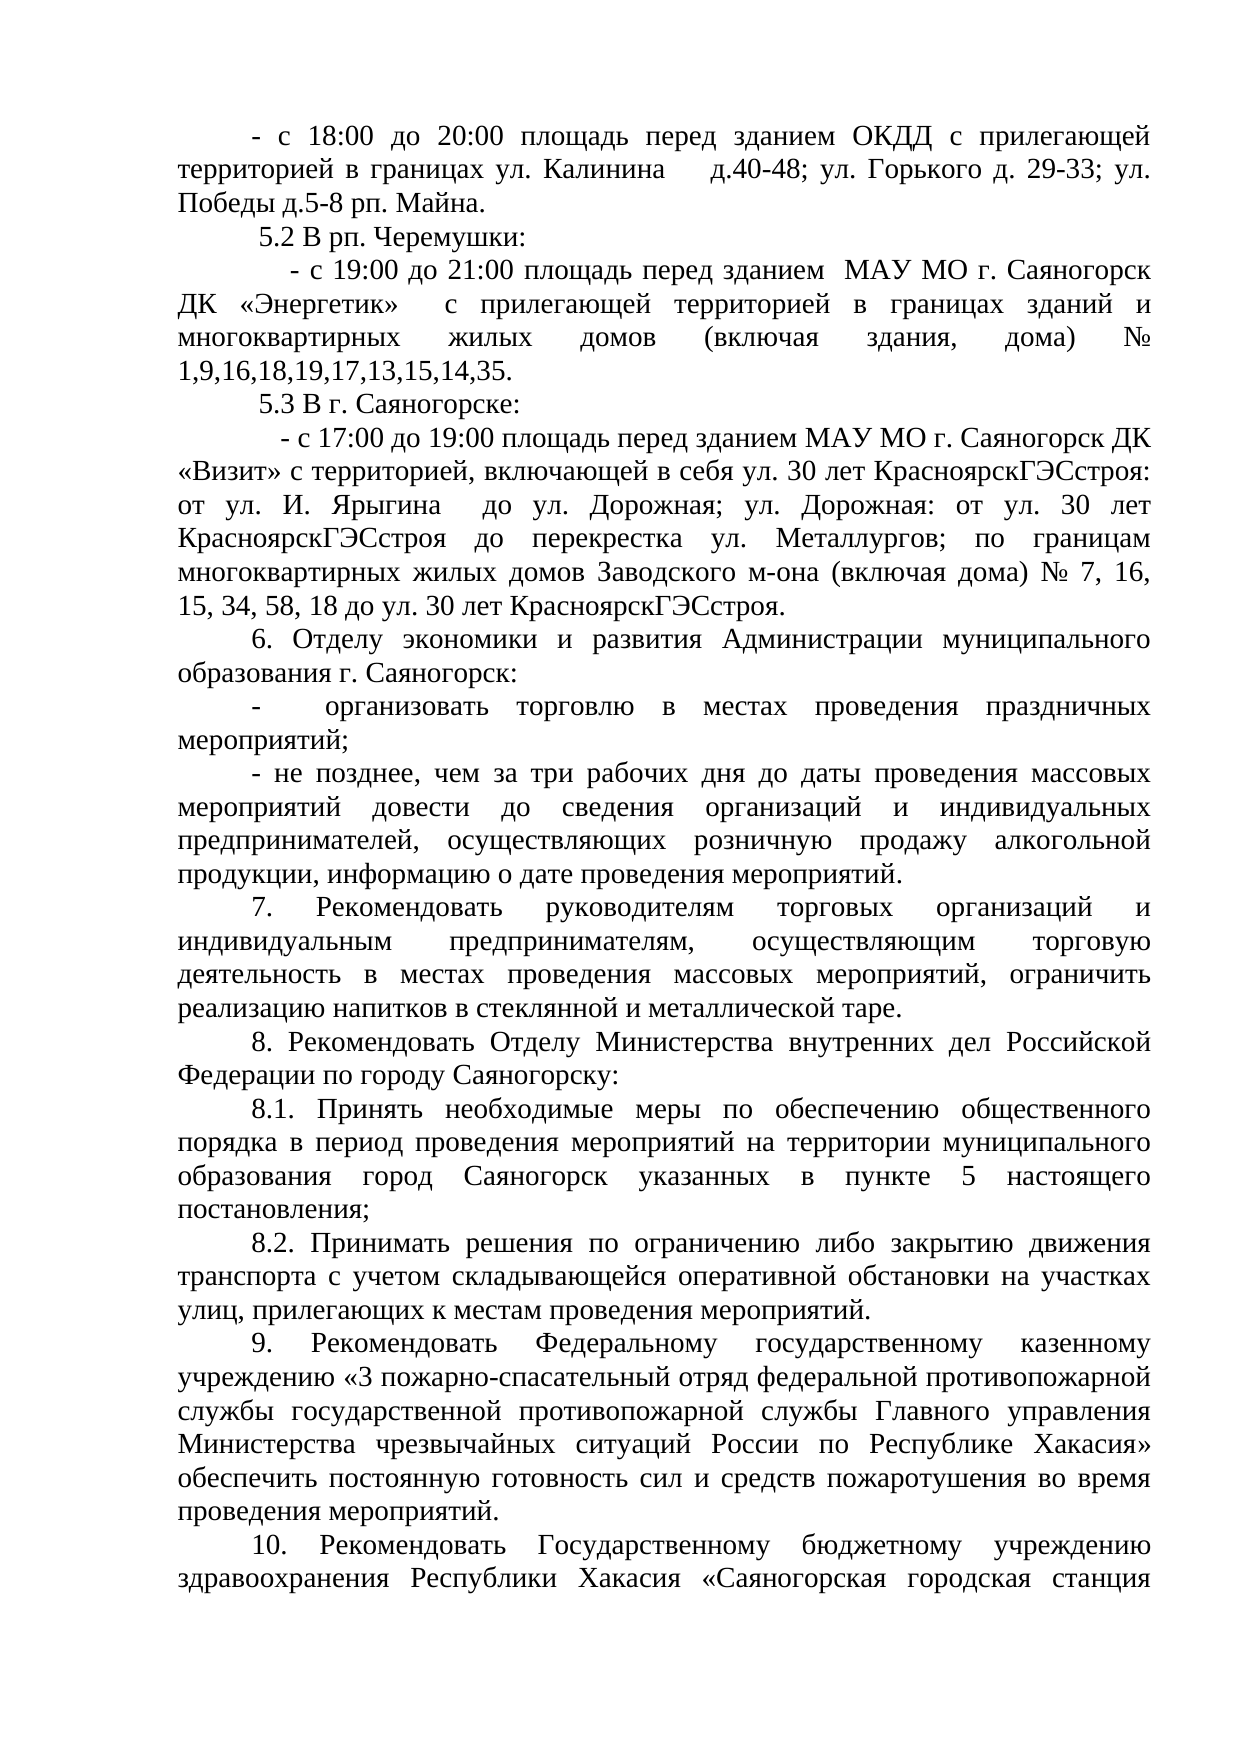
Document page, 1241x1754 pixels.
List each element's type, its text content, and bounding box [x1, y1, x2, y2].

text - с 19:00 до 21:00 площадь перед зданием МАУ МО г. Саяногорск ДК «Энергетик» с прилегающей территорией в границах зданий и многоквартирных жилых домов (включая здания, дома) № 1,9,16,18,19,17,13,15,14,35. [177, 252, 1152, 386]
list организовать торговлю в местах проведения праздничных мероприятий; [177, 688, 1152, 755]
text 5.2 В рп. Черемушки: [177, 219, 1152, 252]
text 5.3 В г. Саяногорске: [177, 386, 1152, 420]
text 6. Отделу экономики и развития Администрации муниципального образования г. Саяногорск: [177, 621, 1152, 688]
text - не позднее, чем за три рабочих дня до даты проведения массовых мероприятий довести до сведения организаций и индивидуальных предпринимателей, осуществляющих розничную продажу алкогольной продукции, информацию о дате проведения мероприятий. [177, 755, 1152, 889]
text 9. Рекомендовать Федеральному государственному казенному учреждению «3 пожарно-спасательный отряд федеральной противопожарной службы государственной противопожарной службы Главного управления Министерства чрезвычайных ситуаций России по Республике Хакасия» обеспечить постоянную готовность сил и средств пожаротушения во время проведения мероприятий. [177, 1326, 1152, 1527]
text - с 17:00 до 19:00 площадь перед зданием МАУ МО г. Саяногорск ДК «Визит» с территорией, включающей в себя ул. 30 лет КрасноярскГЭСстроя: от ул. И. Ярыгина до ул. Дорожная; ул. Дорожная: от ул. 30 лет КрасноярскГЭСстроя до перекрестка ул. Металлургов; по границам многоквартирных жилых домов Заводского м-она (включая дома) № 7, 16, 15, 34, 58, 18 до ул. 30 лет КрасноярскГЭСстроя. [177, 420, 1152, 621]
list 8.1. Принять необходимые меры по обеспечению общественного порядка в период проведения мероприятий на территории муниципального образования город Саяногорск указанных в пункте 5 настоящего постановления; [177, 1091, 1152, 1225]
text 8.2. Принимать решения по ограничению либо закрытию движения транспорта с учетом складывающейся оперативной обстановки на участках улиц, прилегающих к местам проведения мероприятий. [177, 1225, 1152, 1326]
text - с 18:00 до 20:00 площадь перед зданием ОКДД с прилегающей территорией в границах ул. Калинина д.40-48; ул. Горького д. 29-33; ул. Победы д.5-8 рп. Майна. [177, 118, 1152, 219]
text 7. Рекомендовать руководителям торговых организаций и индивидуальным предпринимателям, осуществляющим торговую деятельность в местах проведения массовых мероприятий, ограничить реализацию напитков в стеклянной и металлической таре. [177, 889, 1152, 1024]
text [177, 1527, 1152, 1594]
text 8. Рекомендовать Отделу Министерства внутренних дел Российской Федерации по городу Саяногорску: [177, 1024, 1152, 1091]
